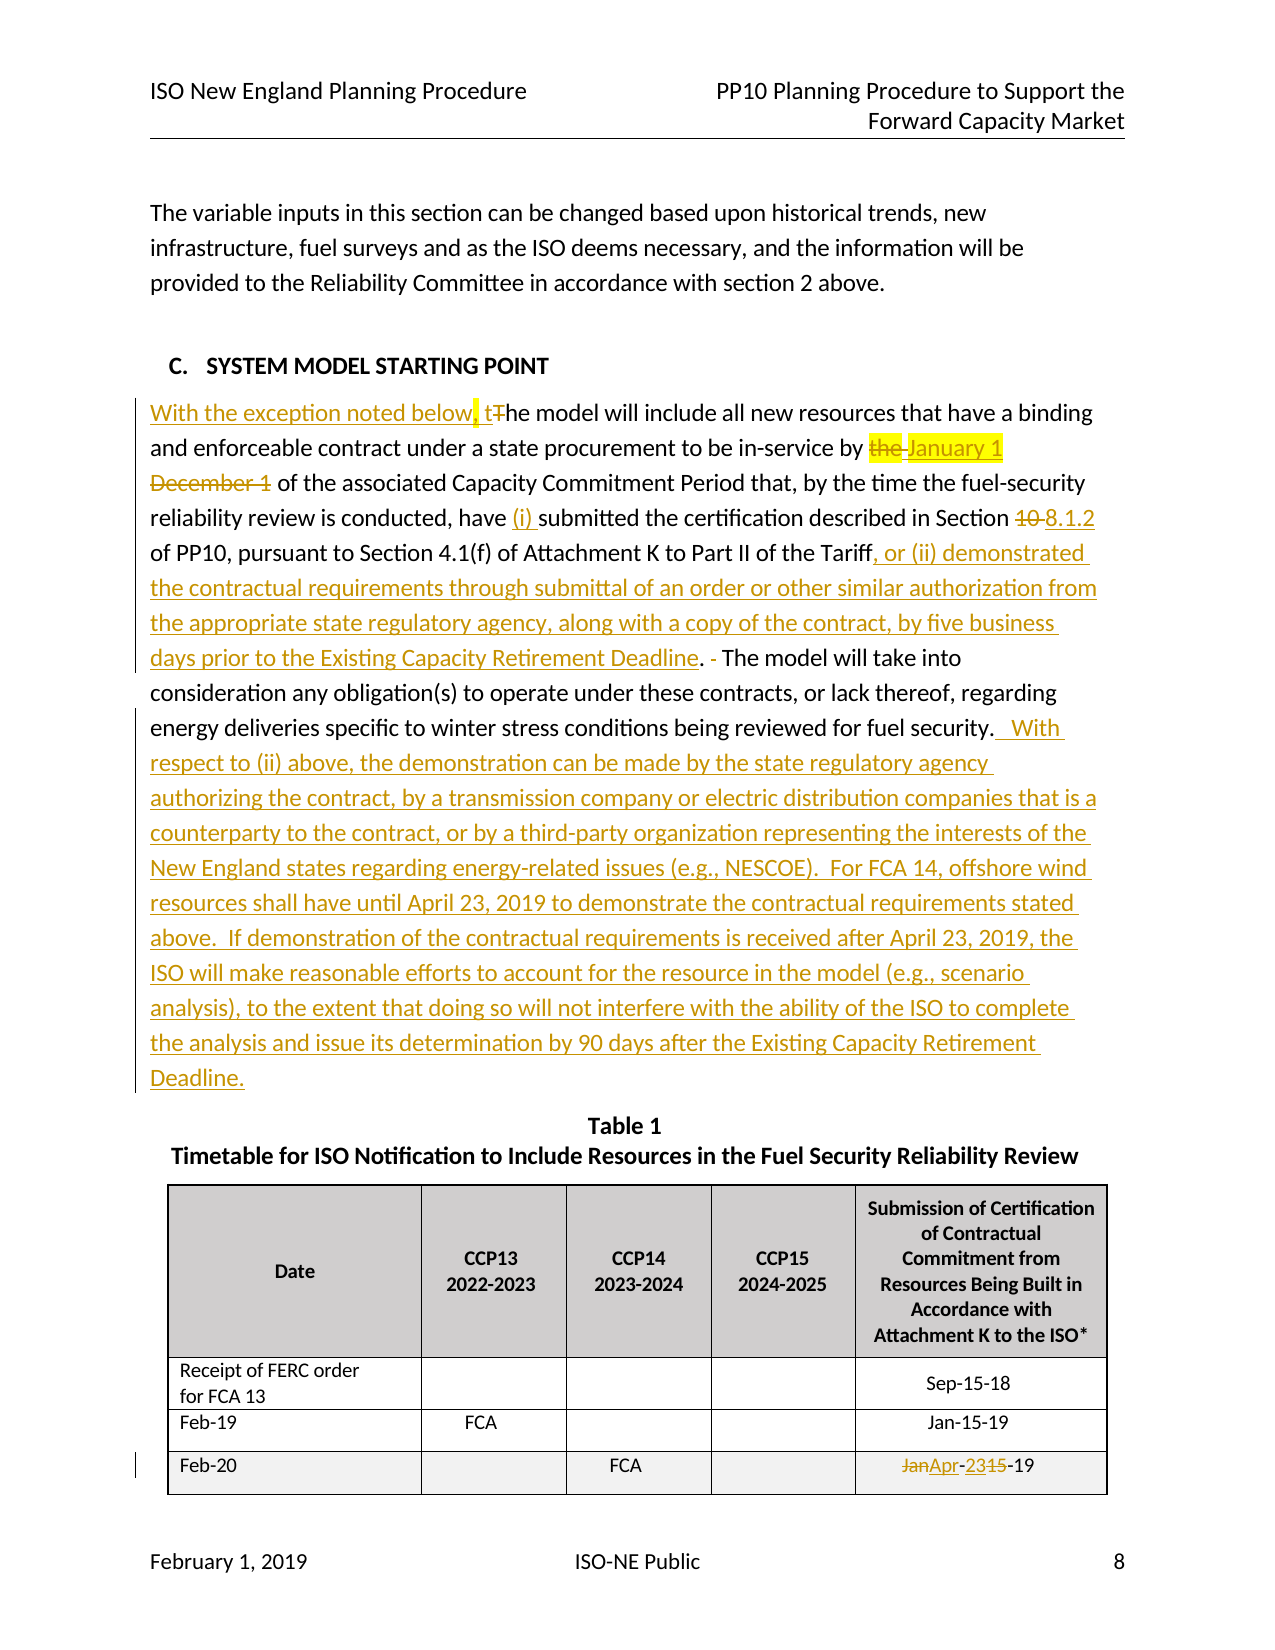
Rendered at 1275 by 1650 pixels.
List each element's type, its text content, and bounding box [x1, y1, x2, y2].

text Timetable for ISO Notification to Include Resources in the Fuel Security Reliability Review [150, 1141, 1099, 1171]
table_cell [712, 1358, 855, 1408]
table_cell [567, 1358, 711, 1408]
text The variable inputs in this section can be changed based upon historical trends, new infrastructure, fuel surveys and as the ISO deems necessary, and the information will be provided to the Reliability Committee in accordance with section 2 above. [150, 197, 1099, 298]
table_header CCP13 2022-2023 [422, 1186, 566, 1357]
text Table 1 [150, 1110, 1099, 1141]
table_cell [712, 1452, 855, 1494]
table_header Date [169, 1186, 421, 1357]
table_header CCP15 2024-2025 [712, 1186, 855, 1357]
table_cell [422, 1452, 566, 1494]
text he model will include all new resources that have a binding and enforceable contract under a state procurement to be in-service by of the associated Capacity Commitment Period that, by the time the fuel-security reliability review is conducted, have submitted the certification described in Section of PP10, pursuant to Section 4.1(f) of Attachment K to Part II of the Tariff. The model will take into consideration any obligation(s) to operate under these contracts, or lack thereof, regarding energy deliveries specific to winter stress conditions being reviewed for fuel security. [150, 397, 1099, 1093]
table_header CCP14 2023-2024 [567, 1186, 711, 1357]
table_cell Sep-15-18 [856, 1358, 1106, 1408]
table_cell [567, 1410, 711, 1451]
table_cell FCA [567, 1452, 711, 1494]
table_cell Feb-19 [169, 1410, 421, 1451]
table_cell Receipt of FERC order for FCA 13 [169, 1358, 421, 1408]
table_header Submission of Certification of Contractual Commitment from Resources Being Built in Accordance with Attachment K to the ISO* [856, 1186, 1106, 1357]
table_cell Feb-20 [169, 1452, 421, 1494]
table_cell [712, 1410, 855, 1451]
table_cell [422, 1358, 566, 1408]
table_cell FCA [422, 1410, 566, 1451]
table_cell Jan-15-19 [856, 1410, 1106, 1451]
table_cell --19 [856, 1452, 1106, 1494]
list SYSTEM MODEL STARTING POINT [169, 350, 1099, 381]
